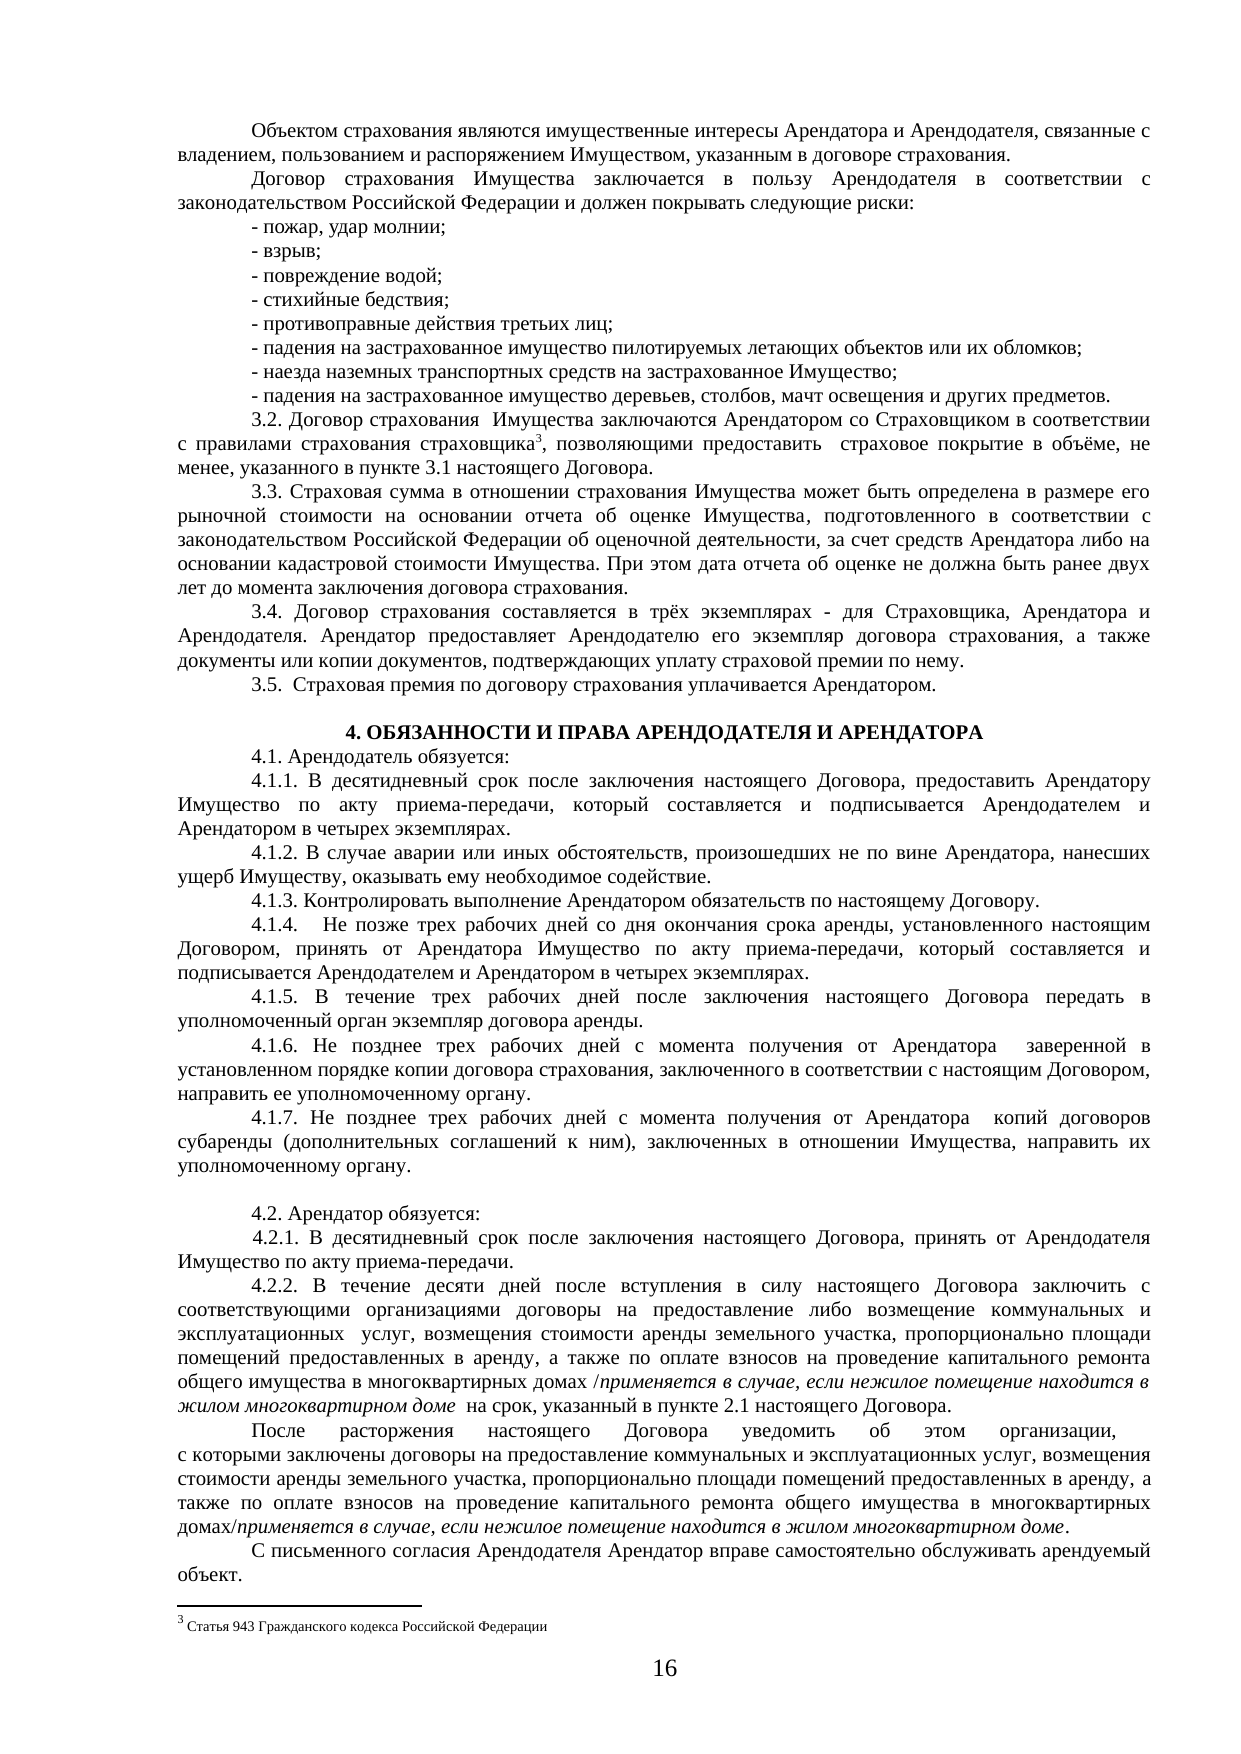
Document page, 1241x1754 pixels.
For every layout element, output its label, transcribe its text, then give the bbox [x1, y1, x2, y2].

text - взрыв; [177, 238, 1152, 262]
text 4.2.1. В десятидневный срок после заключения настоящего Договора, принять от Арендодателя Имущество по акту приема-передачи. [177, 1225, 1152, 1273]
text - противоправные действия третьих лиц; [177, 311, 1152, 335]
text 4.1.3. Контролировать выполнение Арендатором обязательств по настоящему Договору. [177, 888, 1152, 912]
text 4.1.1. В десятидневный срок после заключения настоящего Договора, предоставить Арендатору Имущество по акту приема-передачи, который составляется и подписывается Арендодателем и Арендатором в четырех экземплярах. [177, 768, 1152, 840]
text Договор страхования Имущества заключается в пользу Арендодателя в соответствии с законодательством Российской Федерации и должен покрывать следующие риски: [177, 166, 1152, 214]
text 3.2. Договор страхования Имущества заключаются Арендатором со Страховщиком в соответствии с правилами страхования страховщика, позволяющими предоставить страховое покрытие в объёме, не менее, указанного в пункте 3.1 настоящего Договора. [177, 407, 1152, 479]
text 4. ОБЯЗАННОСТИ И ПРАВА АРЕНДОДАТЕЛЯ И АРЕНДАТОРА [177, 720, 1152, 744]
text - стихийные бедствия; [177, 287, 1152, 311]
text После расторжения настоящего Договора уведомить об этом организации, с которыми заключены договоры на предоставление коммунальных и эксплуатационных услуг, возмещения стоимости аренды земельного участка, пропорционально площади помещений предоставленных в аренду, а также по оплате взносов на проведение капитального ремонта общего имущества в многоквартирных домах/применяется в случае, если нежилое помещение находится в жилом многоквартирном доме. [177, 1417, 1152, 1538]
text 3.4. Договор страхования составляется в трёх экземплярах - для Страховщика, Арендатора и Арендодателя. Арендатор предоставляет Арендодателю его экземпляр договора страхования, а также документы или копии документов, подтверждающих уплату страховой премии по нему. [177, 599, 1152, 672]
text 3.3. Страховая сумма в отношении страхования Имущества может быть определена в размере его рыночной стоимости на основании отчета об оценке Имущества, подготовленного в соответствии с законодательством Российской Федерации об оценочной деятельности, за счет средств Арендатора либо на основании кадастровой стоимости Имущества. При этом дата отчета об оценке не должна быть ранее двух лет до момента заключения договора страхования. [177, 479, 1152, 599]
text 4.1.4. Не позже трех рабочих дней со дня окончания срока аренды, установленного настоящим Договором, принять от Арендатора Имущество по акту приема-передачи, который составляется и подписывается Арендодателем и Арендатором в четырех экземплярах. [177, 912, 1152, 984]
text - пожар, удар молнии; [177, 214, 1152, 238]
text - повреждение водой; [177, 262, 1152, 287]
text 4.2.2. В течение десяти дней после вступления в силу настоящего Договора заключить с соответствующими организациями договоры на предоставление либо возмещение коммунальных и эксплуатационных услуг, возмещения стоимости аренды земельного участка, пропорционально площади помещений предоставленных в аренду, а также по оплате взносов на проведение капитального ремонта общего имущества в многоквартирных домах /применяется в случае, если нежилое помещение находится в жилом многоквартирном доме на срок, указанный в пункте 2.1 настоящего Договора. [177, 1273, 1152, 1417]
text 4.1.7. Не позднее трех рабочих дней с момента получения от Арендатора копий договоров субаренды (дополнительных соглашений к ним), заключенных в отношении Имущества, направить их уполномоченному органу. [177, 1105, 1152, 1177]
text С письменного согласия Арендодателя Арендатор вправе самостоятельно обслуживать арендуемый объект. [177, 1538, 1152, 1586]
text - падения на застрахованное имущество деревьев, столбов, мачт освещения и других предметов. [177, 383, 1152, 407]
text 4.1. Арендодатель обязуется: [177, 744, 1152, 768]
text 4.1.6. Не позднее трех рабочих дней с момента получения от Арендатора заверенной в установленном порядке копии договора страхования, заключенного в соответствии с настоящим Договором, направить ее уполномоченному органу. [177, 1032, 1152, 1105]
text 4.1.2. В случае аварии или иных обстоятельств, произошедших не по вине Арендатора, нанесших ущерб Имуществу, оказывать ему необходимое содействие. [177, 840, 1152, 888]
text 3.5. Страховая премия по договору страхования уплачивается Арендатором. [177, 672, 1152, 696]
text - наезда наземных транспортных средств на застрахованное Имущество; [177, 359, 1152, 383]
text 4.1.5. В течение трех рабочих дней после заключения настоящего Договора передать в уполномоченный орган экземпляр договора аренды. [177, 984, 1152, 1032]
text Объектом страхования являются имущественные интересы Арендатора и Арендодателя, связанные с владением, пользованием и распоряжением Имуществом, указанным в договоре страхования. [177, 118, 1152, 166]
text - падения на застрахованное имущество пилотируемых летающих объектов или их обломков; [177, 335, 1152, 359]
text 4.2. Арендатор обязуется: [177, 1201, 1152, 1225]
